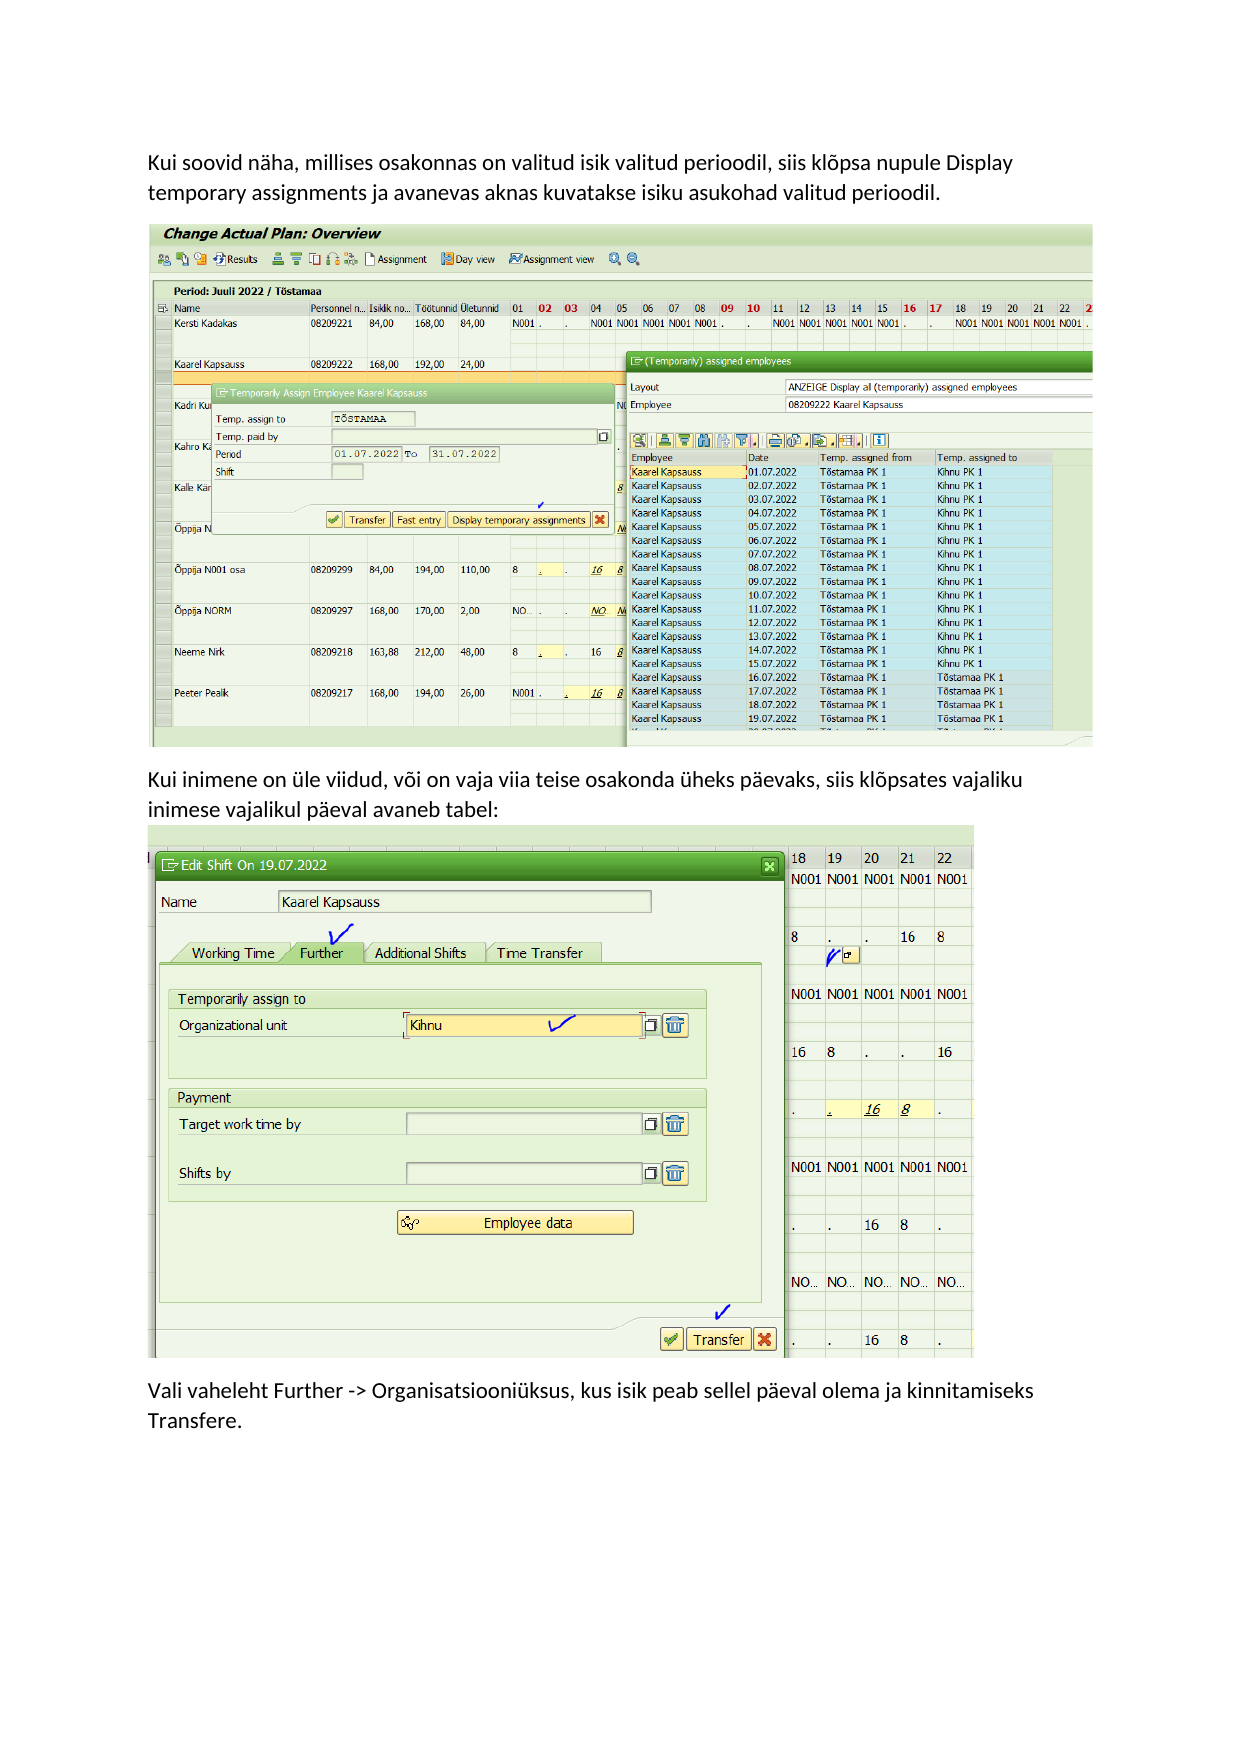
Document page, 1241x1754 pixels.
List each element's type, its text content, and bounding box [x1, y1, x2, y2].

picture [147, 224, 1093, 747]
text Vali vaheleht Further -> Organisatsiooniüksus, kus isik peab sellel päeval olema ja kinnitamiseks Transfere. [148, 1376, 1093, 1434]
text Kui soovid näha, millises osakonnas on valitud isik valitud perioodil, siis klõpsa nupule Display temporary assignments ja avanevas aknas kuvatakse isiku asukohad valitud perioodil. [148, 148, 1093, 206]
picture [147, 825, 975, 1358]
